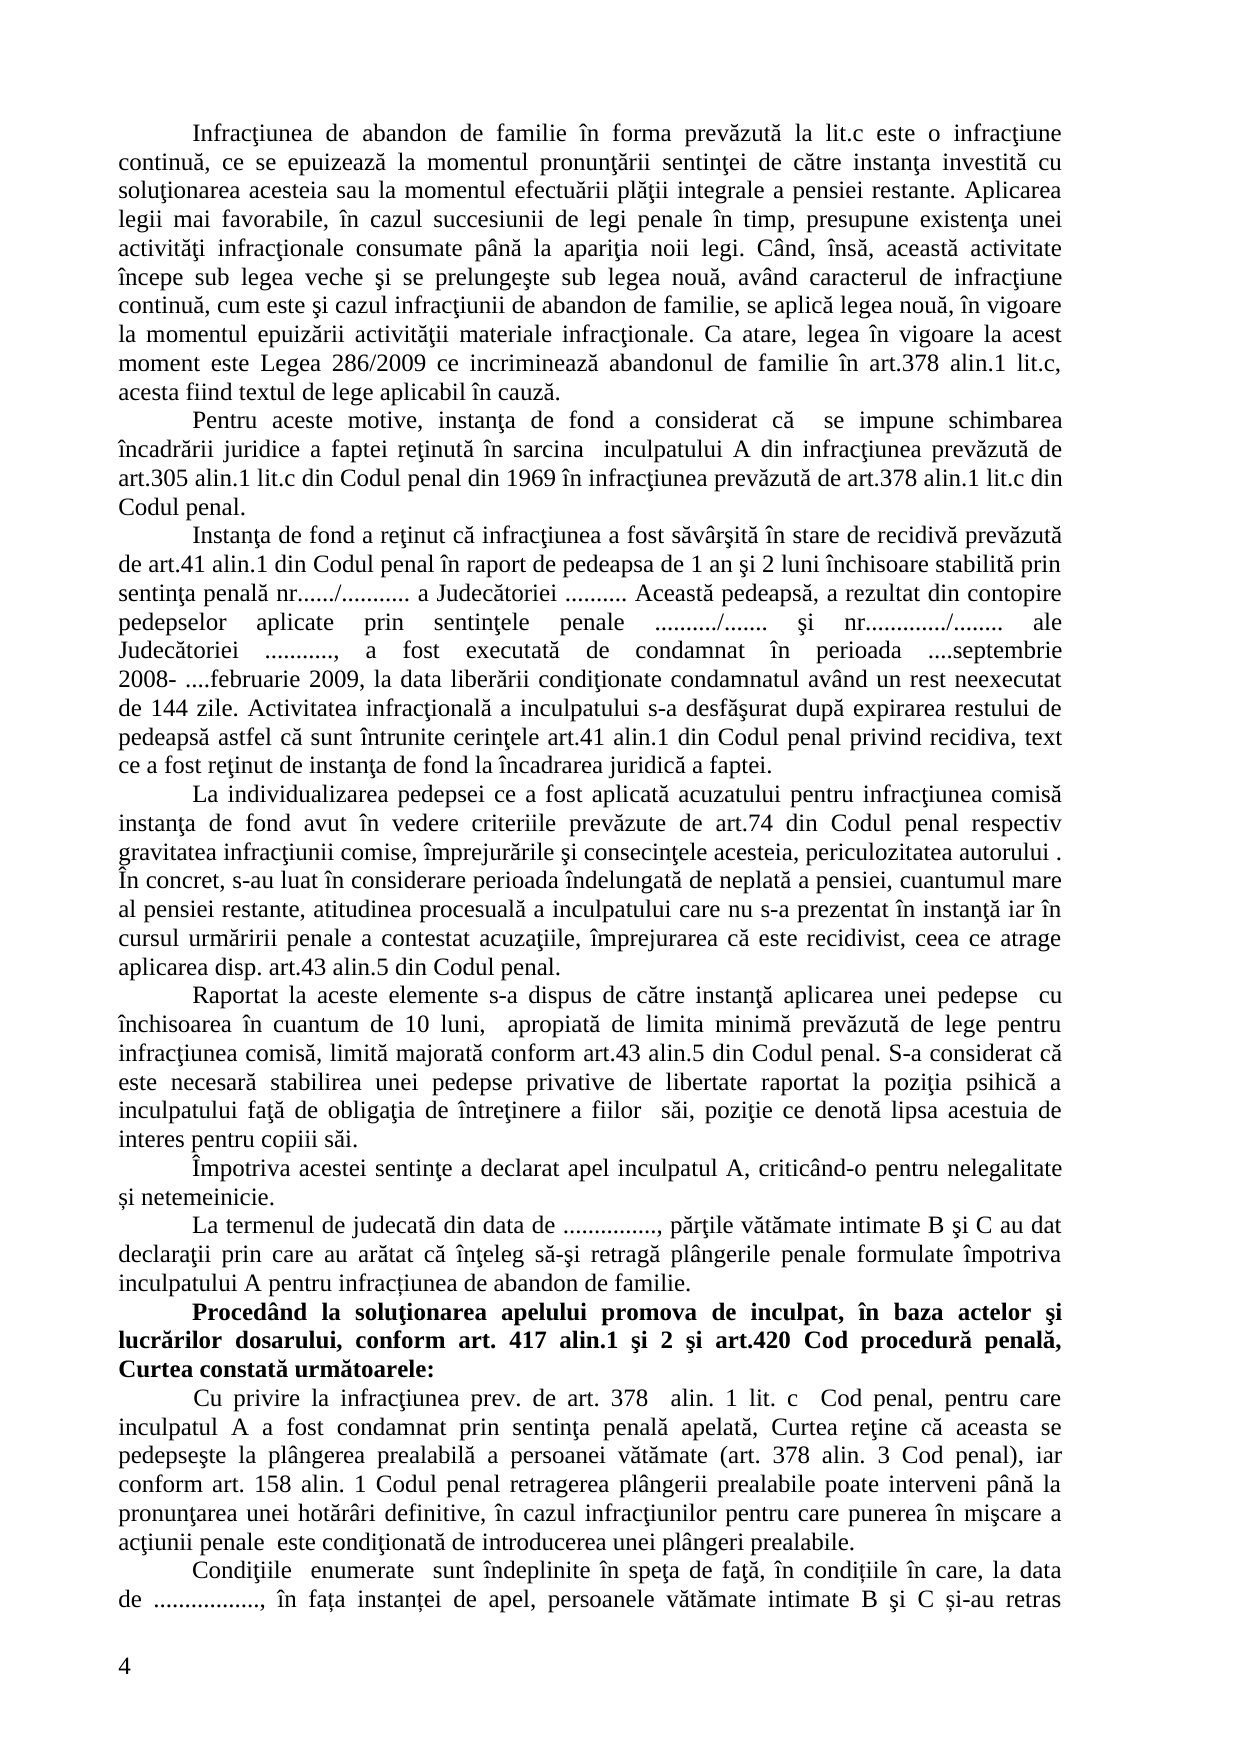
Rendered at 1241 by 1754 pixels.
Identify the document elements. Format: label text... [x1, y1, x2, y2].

text Procedând la soluţionarea apelului promova de inculpat, în baza actelor şi lucrărilor dosarului, conform art. 417 alin.1 şi 2 şi art.420 Cod procedură penală, Curtea constată următoarele: [118, 1297, 1063, 1383]
text Cu privire la infracţiunea prev. de art. 378 alin. 1 lit. c Cod penal, pentru care inculpatul A a fost condamnat prin sentinţa penală apelată, Curtea reţine că aceasta se pedepseşte la plângerea prealabilă a persoanei vătămate (art. 378 alin. 3 Cod penal), iar conform art. 158 alin. 1 Codul penal retragerea plângerii prealabile poate interveni până la pronunţarea unei hotărâri definitive, în cazul infracţiunilor pentru care punerea în mişcare a acţiunii penale este condiţionată de introducerea unei plângeri prealabile. [118, 1383, 1063, 1556]
text Infracţiunea de abandon de familie în forma prevăzută la lit.c este o infracţiune continuă, ce se epuizează la momentul pronunţării sentinţei de către instanţa investită cu soluţionarea acesteia sau la momentul efectuării plăţii integrale a pensiei restante. Aplicarea legii mai favorabile, în cazul succesiunii de legi penale în timp, presupune existenţa unei activităţi infracţionale consumate până la apariţia noii legi. Când, însă, această activitate începe sub legea veche şi se prelungeşte sub legea nouă, având caracterul de infracţiune continuă, cum este şi cazul infracţiunii de abandon de familie, se aplică legea nouă, în vigoare la momentul epuizării activităţii materiale infracţionale. Ca atare, legea în vigoare la acest moment este Legea 286/2009 ce incriminează abandonul de familie în art.378 alin.1 lit.c, acesta fiind textul de lege aplicabil în cauză. [118, 118, 1063, 406]
text Raportat la aceste elemente s-a dispus de către instanţă aplicarea unei pedepse cu închisoarea în cuantum de 10 luni, apropiată de limita minimă prevăzută de lege pentru infracţiunea comisă, limită majorată conform art.43 alin.5 din Codul penal. S-a considerat că este necesară stabilirea unei pedepse privative de libertate raportat la poziţia psihică a inculpatului faţă de obligaţia de întreţinere a fiilor săi, poziţie ce denotă lipsa acestuia de interes pentru copiii săi. [118, 981, 1063, 1153]
text La termenul de judecată din data de ..............., părţile vătămate intimate B şi C au dat declaraţii prin care au arătat că înţeleg să-şi retragă plângerile penale formulate împotriva inculpatului A pentru infracțiunea de abandon de familie. [118, 1211, 1063, 1297]
text Pentru aceste motive, instanţa de fond a considerat că se impune schimbarea încadrării juridice a faptei reţinută în sarcina inculpatului A din infracţiunea prevăzută de art.305 alin.1 lit.c din Codul penal din 1969 în infracţiunea prevăzută de art.378 alin.1 lit.c din Codul penal. [118, 406, 1063, 521]
text Împotriva acestei sentinţe a declarat apel inculpatul A, criticând-o pentru nelegalitate și netemeinicie. [118, 1153, 1063, 1211]
text Instanţa de fond a reţinut că infracţiunea a fost săvârşită în stare de recidivă prevăzută de art.41 alin.1 din Codul penal în raport de pedeapsa de 1 an şi 2 luni închisoare stabilită prin sentinţa penală nr....../........... a Judecătoriei .......... Această pedeapsă, a rezultat din contopire pedepselor aplicate prin sentinţele penale ........../....... şi nr............./........ ale Judecătoriei ..........., a fost executată de condamnat în perioada ....septembrie 2008- ....februarie 2009, la data liberării condiţionate condamnatul având un rest neexecutat de 144 zile. Activitatea infracţională a inculpatului s-a desfăşurat după expirarea restului de pedeapsă astfel că sunt întrunite cerinţele art.41 alin.1 din Codul penal privind recidiva, text ce a fost reţinut de instanţa de fond la încadrarea juridică a faptei. [118, 521, 1063, 779]
text La individualizarea pedepsei ce a fost aplicată acuzatului pentru infracţiunea comisă instanţa de fond avut în vedere criteriile prevăzute de art.74 din Codul penal respectiv gravitatea infracţiunii comise, împrejurările şi consecinţele acesteia, periculozitatea autorului . În concret, s-au luat în considerare perioada îndelungată de neplată a pensiei, cuantumul mare al pensiei restante, atitudinea procesuală a inculpatului care nu s-a prezentat în instanţă iar în cursul urmăririi penale a contestat acuzaţiile, împrejurarea că este recidivist, ceea ce atrage aplicarea disp. art.43 alin.5 din Codul penal. [118, 779, 1063, 981]
